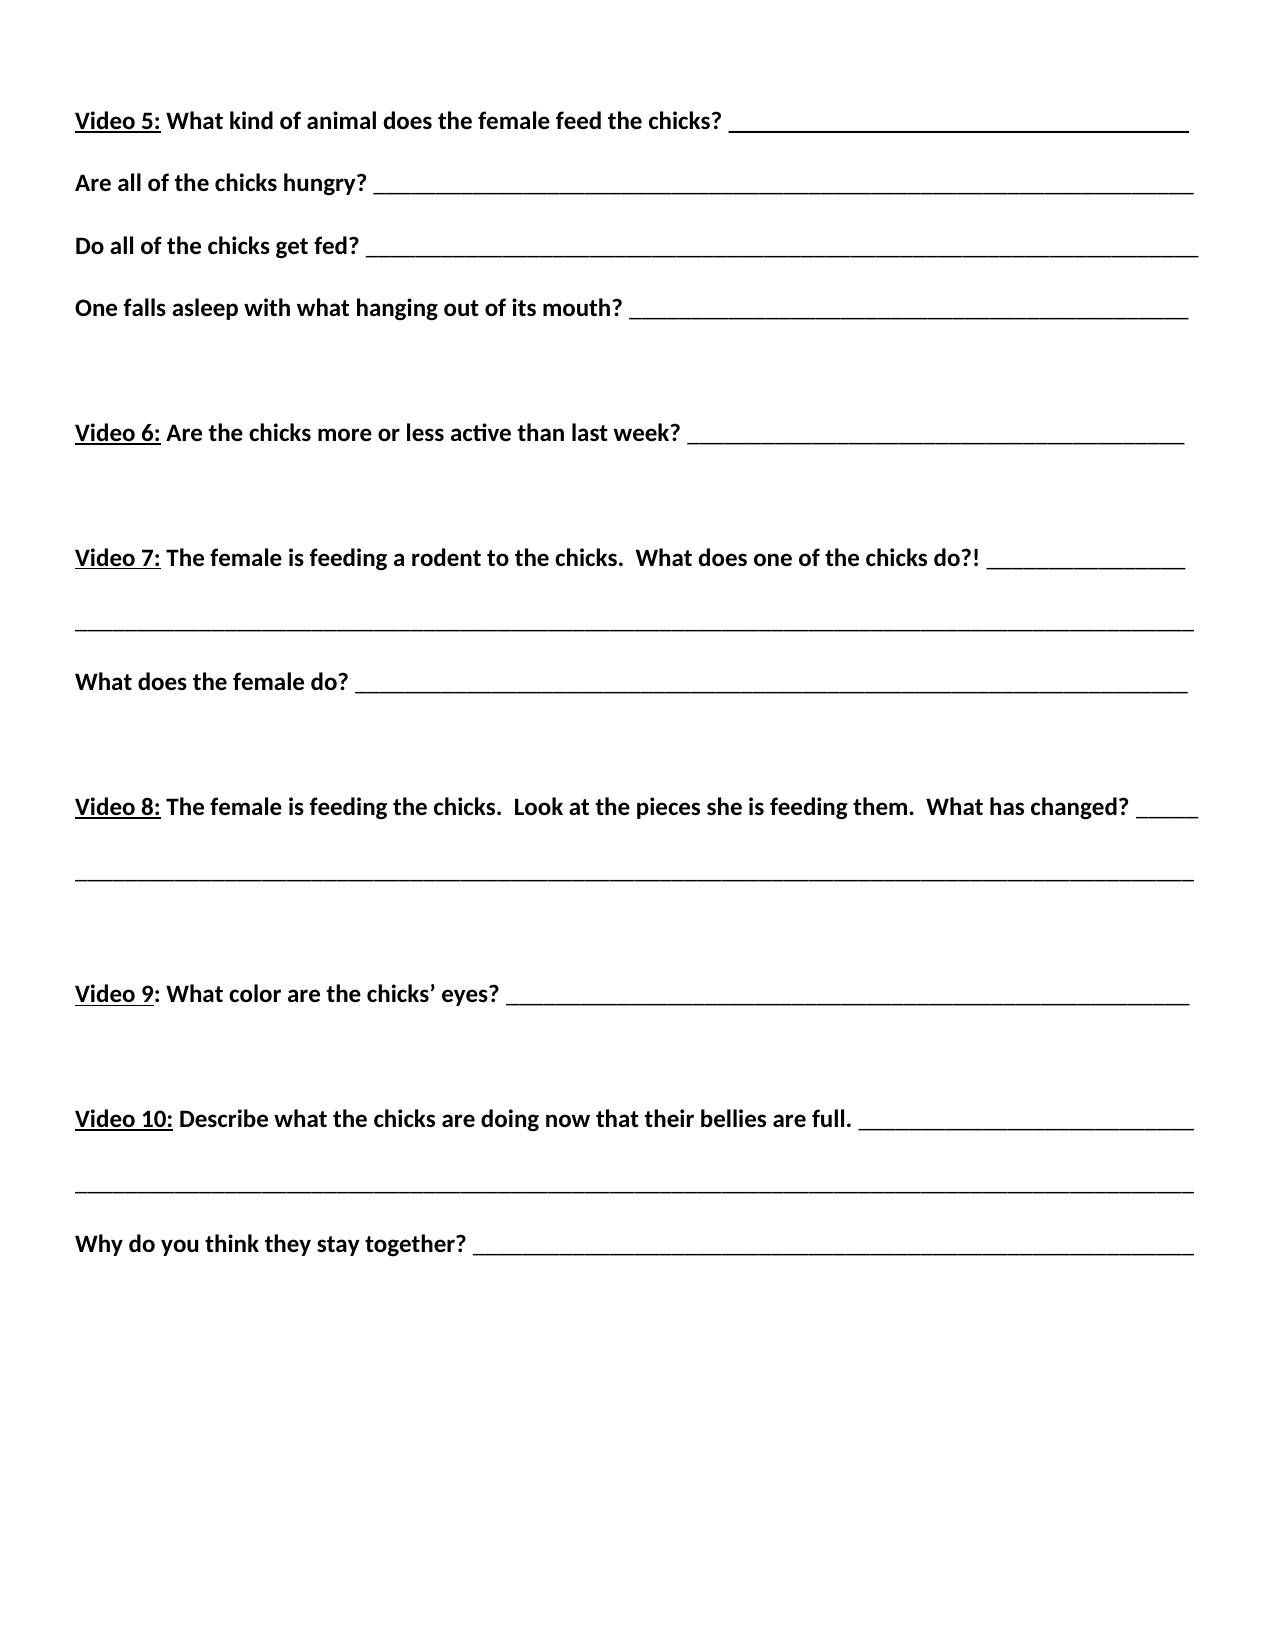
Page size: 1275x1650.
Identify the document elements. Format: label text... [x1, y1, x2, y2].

text __________________________________________________________________________________________ [75, 604, 1200, 635]
text What does the female do? ___________________________________________________________________ [75, 667, 1200, 697]
text Do all of the chicks get fed? ___________________________________________________________________ [75, 230, 1200, 260]
text Video 6: Are the chicks more or less active than last week? ________________________________________ [75, 417, 1200, 447]
text Are all of the chicks hungry? __________________________________________________________________ [75, 167, 1200, 198]
text Video 10: Describe what the chicks are doing now that their bellies are full. ___________________________ [75, 1103, 1200, 1134]
text Video 9: What color are the chicks’ eyes? _______________________________________________________ [75, 978, 1200, 1009]
text Video 5: What kind of animal does the female feed the chicks? _____________________________________ [75, 105, 1200, 136]
text Video 7: The female is feeding a rodent to the chicks. What does one of the chicks do?! ________________ [75, 542, 1200, 572]
text Video 8: The female is feeding the chicks. Look at the pieces she is feeding them. What has changed? _____ [75, 791, 1200, 822]
text One falls asleep with what hanging out of its mouth? _____________________________________________ [75, 292, 1200, 323]
text Why do you think they stay together? __________________________________________________________ [75, 1228, 1200, 1259]
text __________________________________________________________________________________________ [75, 854, 1200, 884]
text __________________________________________________________________________________________ [75, 1166, 1200, 1196]
